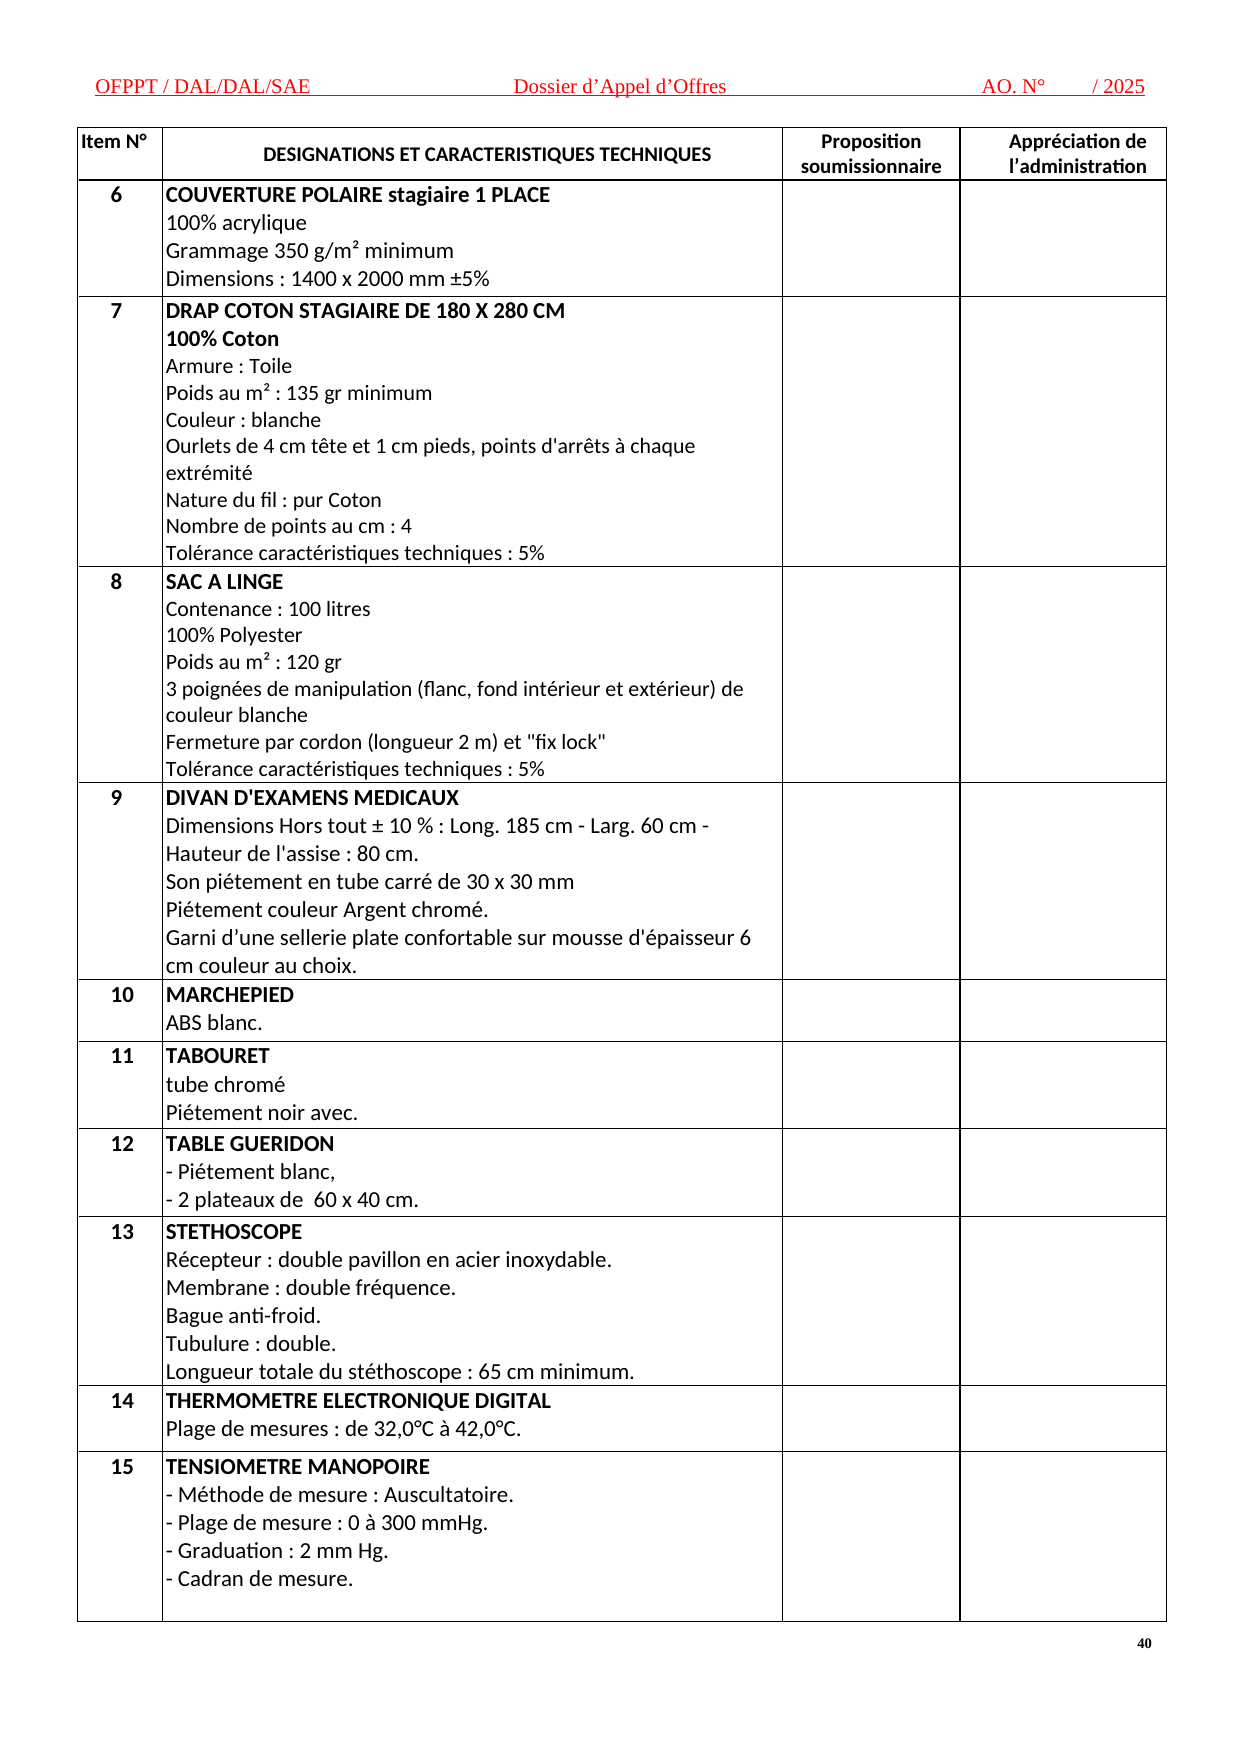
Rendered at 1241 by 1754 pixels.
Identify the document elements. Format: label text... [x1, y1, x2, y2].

table_cell 7 [78, 297, 162, 566]
table_cell [961, 1452, 1166, 1621]
table_cell 15 [78, 1452, 162, 1621]
table_header Proposition soumissionnaire [783, 128, 959, 179]
table_cell [961, 1042, 1166, 1128]
table_cell [961, 1386, 1166, 1451]
table_cell 13 [78, 1217, 162, 1385]
table_cell MARCHEPIED ABS blanc. [163, 980, 782, 1041]
table_cell [783, 1042, 959, 1128]
table_cell COUVERTURE POLAIRE stagiaire 1 PLACE 100% acrylique Grammage 350 g/m² minimum Dimensions : 1400 x 2000 mm ±5% [163, 181, 782, 296]
table_cell [961, 567, 1166, 782]
table_cell [783, 1217, 959, 1385]
table_cell 6 [78, 180, 162, 296]
table_cell TABOURET tube chromé Piétement noir avec. [163, 1042, 782, 1128]
table_header DESIGNATIONS ET CARACTERISTIQUES TECHNIQUES [163, 128, 782, 179]
table_cell [783, 1129, 959, 1216]
table_cell DIVAN D'EXAMENS MEDICAUX Dimensions Hors tout ± 10 % : Long. 185 cm - Larg. 60 cm - Hauteur de l'assise : 80 cm. Son piétement en tube carré de 30 x 30 mm Piétement couleur Argent chromé. Garni d’une sellerie plate confortable sur mousse d'épaisseur 6 cm couleur au choix. [163, 783, 782, 979]
table_cell 9 [78, 783, 162, 979]
table_cell [783, 980, 959, 1041]
table_header Appréciation de l’administration [961, 128, 1166, 179]
table_cell SAC A LINGE Contenance : 100 litres 100% Polyester Poids au m² : 120 gr 3 poignées de manipulation (flanc, fond intérieur et extérieur) de couleur blanche Fermeture par cordon (longueur 2 m) et "fix lock" Tolérance caractéristiques techniques : 5% [163, 567, 782, 782]
table_cell [783, 783, 959, 979]
table_cell 12 [78, 1129, 162, 1216]
table_cell [961, 980, 1166, 1041]
table_cell [783, 567, 959, 782]
table_header Item N° [78, 128, 162, 179]
table_cell [783, 297, 959, 566]
table_cell TABLE GUERIDON - Piétement blanc, - 2 plateaux de 60 x 40 cm. [163, 1129, 782, 1216]
table_cell 10 [78, 980, 162, 1041]
table_cell [961, 1217, 1166, 1385]
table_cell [163, 1452, 782, 1621]
table_cell [961, 297, 1166, 566]
table_cell [783, 1386, 959, 1451]
table_cell [961, 181, 1166, 296]
table_cell [783, 181, 959, 296]
table_cell THERMOMETRE ELECTRONIQUE DIGITAL Plage de mesures : de 32,0°C à 42,0°C. [163, 1386, 782, 1451]
table_cell 11 [78, 1042, 162, 1128]
table_cell [961, 1129, 1166, 1216]
table_cell 14 [78, 1386, 162, 1451]
table_cell STETHOSCOPE Récepteur : double pavillon en acier inoxydable. Membrane : double fréquence. Bague anti-froid. Tubulure : double. Longueur totale du stéthoscope : 65 cm minimum. [163, 1217, 782, 1385]
table_cell [961, 783, 1166, 979]
table_cell [783, 1452, 959, 1621]
table_cell 8 [78, 567, 162, 782]
table_cell DRAP COTON STAGIAIRE DE 180 X 280 CM 100% Coton Armure : Toile Poids au m² : 135 gr minimum Couleur : blanche Ourlets de 4 cm tête et 1 cm pieds, points d'arrêts à chaque extrémité Nature du fil : pur Coton Nombre de points au cm : 4 Tolérance caractéristiques techniques : 5% [163, 297, 782, 566]
